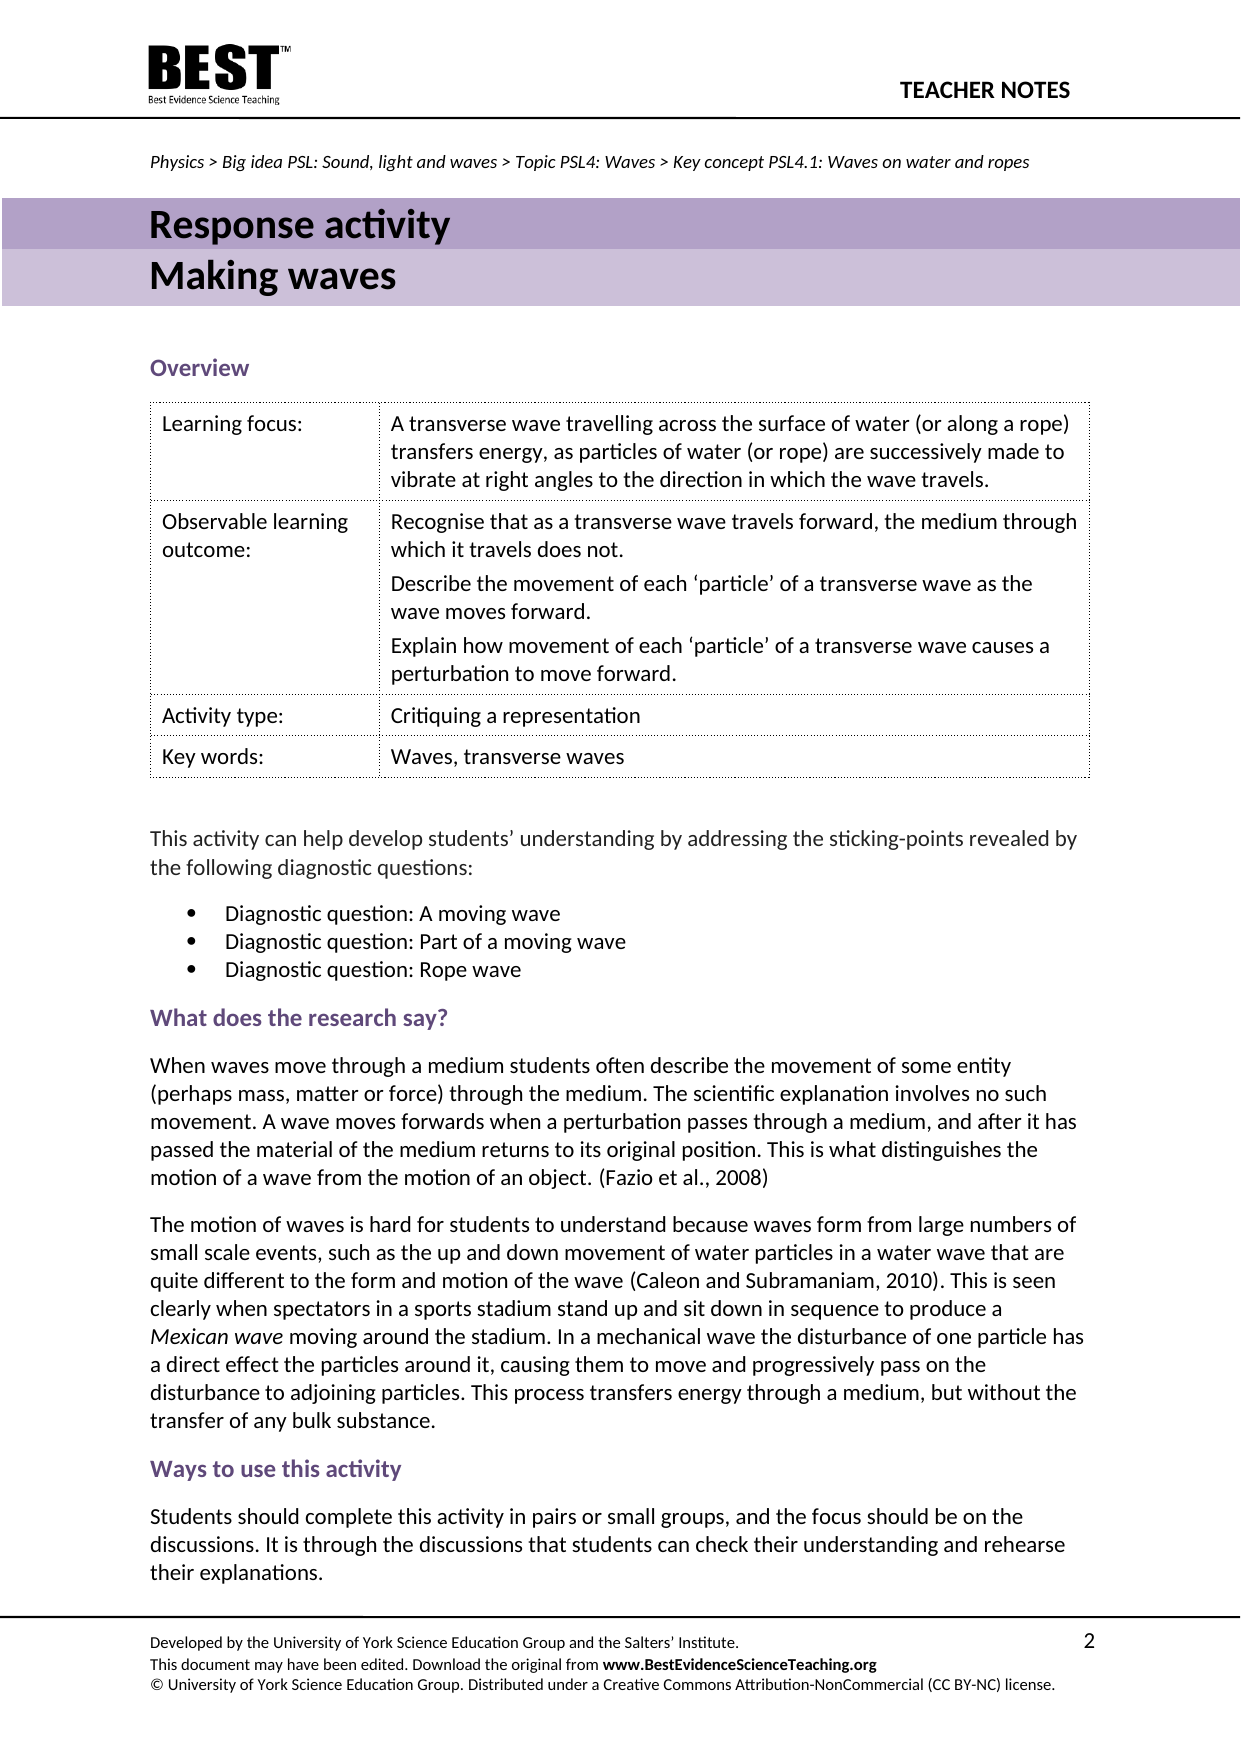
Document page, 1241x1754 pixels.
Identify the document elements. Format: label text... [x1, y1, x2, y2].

table_header Response activity [2, 198, 1240, 249]
text What does the research say? [150, 1002, 1090, 1033]
table_header A transverse wave travelling across the surface of water (or along a rope) transfers energy, as particles of water (or rope) are successively made to vibrate at right angles to the direction in which the wave travels. [379, 402, 1090, 499]
picture [148, 44, 291, 105]
table_cell Critiquing a representation [379, 694, 1090, 735]
text Overview [150, 353, 1090, 383]
text Ways to use this activity [150, 1453, 1090, 1484]
table_cell Key words: [151, 735, 379, 777]
table_header Learning focus: [151, 402, 379, 499]
text This activity can help develop students’ understanding by addressing the sticking-points revealed by the following diagnostic questions: [150, 824, 1090, 881]
list Diagnostic question: A moving wave [187, 899, 1090, 927]
text The motion of waves is hard for students to understand because waves form from large numbers of small scale events, such as the up and down movement of water particles in a water wave that are quite different to the form and motion of the wave (Caleon and Subramaniam, 2010). This is seen clearly when spectators in a sports stadium stand up and sit down in sequence to produce a Mexican wave moving around the stadium. In a mechanical wave the disturbance of one particle has a direct effect the particles around it, causing them to move and progressively pass on the disturbance to adjoining particles. This process transfers energy through a medium, but without the transfer of any bulk substance. [150, 1210, 1090, 1434]
text Physics > Big idea PSL: Sound, light and waves > Topic PSL4: Waves > Key concept PSL4.1: Waves on water and ropes [150, 150, 1090, 173]
text Students should complete this activity in pairs or small groups, and the focus should be on the discussions. It is through the discussions that students can check their understanding and rehearse their explanations. [150, 1502, 1090, 1587]
table_cell Observable learning outcome: [151, 500, 379, 694]
table_cell Waves, transverse waves [379, 735, 1090, 777]
table_cell Activity type: [151, 694, 379, 735]
list Diagnostic question: Rope wave [187, 955, 1090, 983]
text When waves move through a medium students often describe the movement of some entity (perhaps mass, matter or force) through the medium. The scientific explanation involves no such movement. A wave moves forwards when a perturbation passes through a medium, and after it has passed the material of the medium returns to its original position. This is what distinguishes the motion of a wave from the motion of an object. (Fazio et al., 2008) [150, 1051, 1090, 1192]
table_cell Recognise that as a transverse wave travels forward, the medium through which it travels does not. Describe the movement of each ‘particle’ of a transverse wave as the wave moves forward. Explain how movement of each ‘particle’ of a transverse wave causes a perturbation to move forward. [379, 500, 1090, 694]
list Diagnostic question: Part of a moving wave [187, 927, 1090, 955]
table_cell Making waves [2, 249, 1240, 306]
